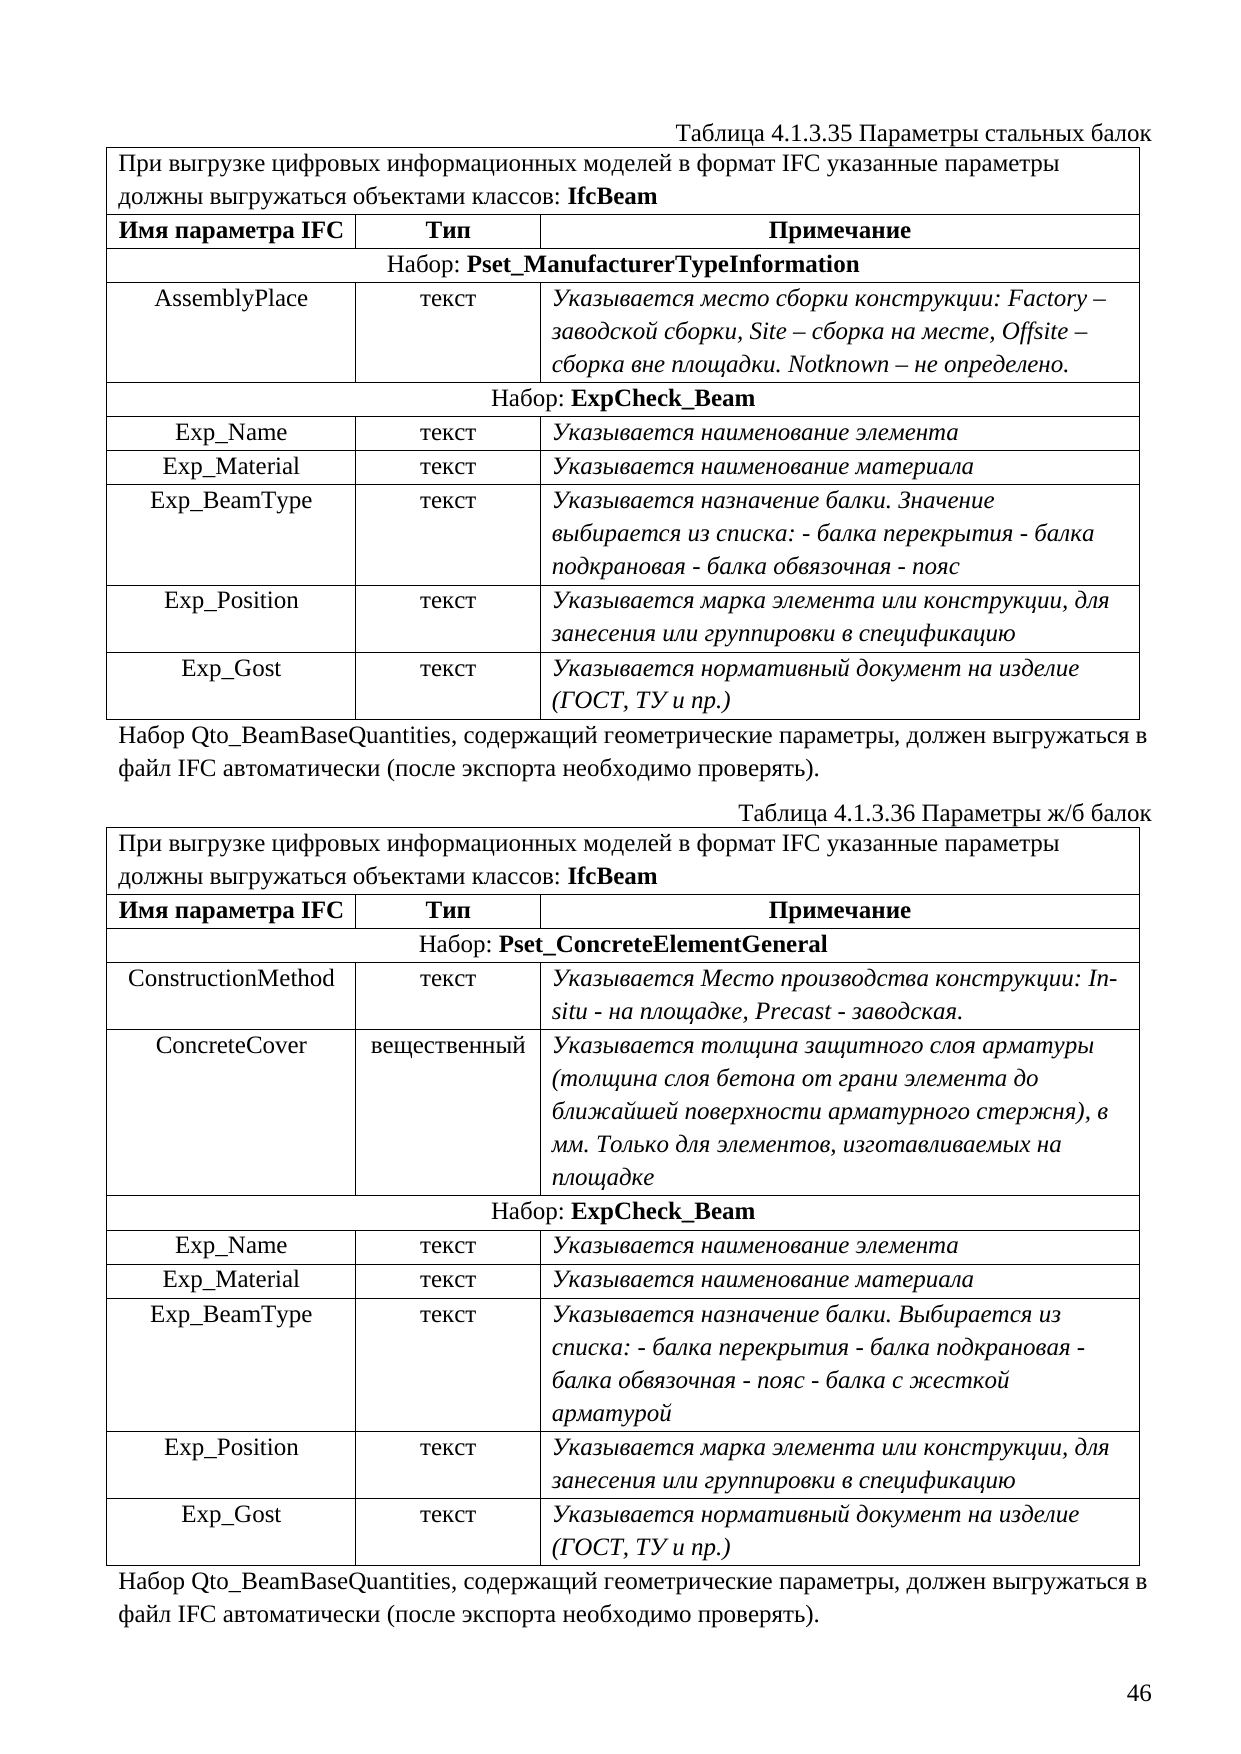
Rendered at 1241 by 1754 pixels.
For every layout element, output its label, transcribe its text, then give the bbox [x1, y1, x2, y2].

table_cell Exp_Position [107, 586, 355, 652]
table_cell Указывается наименование элемента [541, 1231, 1139, 1263]
table_cell текст [356, 417, 540, 450]
table_cell Exp_Position [107, 1432, 355, 1498]
text Набор Qto_BeamBaseQuantities, содержащий геометрические параметры, должен выгружаться в файл IFC автоматически (после экспорта необходимо проверять). [118, 720, 1152, 781]
table_cell текст [356, 451, 540, 484]
table_cell Указывается марка элемента или конструкции, для занесения или группировки в спецификацию [541, 1432, 1139, 1498]
table_cell Exp_Material [107, 451, 355, 484]
table_cell Указывается толщина защитного слоя арматуры (толщина слоя бетона от грани элемента до ближайшей поверхности арматурного стержня), в мм. Только для элементов, изготавливаемых на площадке [541, 1030, 1139, 1195]
table_cell Имя параметра IFC [107, 215, 355, 248]
table_cell Exp_Gost [107, 1499, 355, 1565]
table_cell Набор: Pset_ConcreteElementGeneral [107, 929, 1139, 962]
table_cell Тип [356, 895, 540, 928]
table_cell Имя параметра IFC [107, 895, 355, 928]
table_cell Указывается место сборки конструкции: Factory – заводской сборки, Site – сборка на месте, Offsite – сборка вне площадки. Notknown – не определено. [541, 283, 1139, 382]
table_cell ConcreteCover [107, 1030, 355, 1195]
table_cell текст [356, 963, 540, 1029]
table_cell Примечание [541, 895, 1139, 928]
table_cell текст [356, 1499, 540, 1565]
table_header При выгрузке цифровых информационных моделей в формат IFC указанные параметры должны выгружаться объектами классов: IfcBeam [107, 828, 1139, 894]
table_cell Указывается марка элемента или конструкции, для занесения или группировки в спецификацию [541, 586, 1139, 652]
table_cell Указывается назначение балки. Значение выбирается из списка: - балка перекрытия - балка подкрановая - балка обвязочная - пояс [541, 485, 1139, 584]
table_cell Примечание [541, 215, 1139, 248]
text Набор Qto_BeamBaseQuantities, содержащий геометрические параметры, должен выгружаться в файл IFC автоматически (после экспорта необходимо проверять). [118, 1566, 1152, 1628]
table_cell текст [356, 485, 540, 584]
table_header При выгрузке цифровых информационных моделей в формат IFC указанные параметры должны выгружаться объектами классов: IfcBeam [107, 148, 1139, 214]
table_cell Exp_Gost [107, 653, 355, 719]
table_cell Указывается назначение балки. Выбирается из списка: - балка перекрытия - балка подкрановая - балка обвязочная - пояс - балка с жесткой арматурой [541, 1299, 1139, 1431]
table_cell ConstructionMethod [107, 963, 355, 1029]
table_cell Указывается нормативный документ на изделие (ГОСТ, ТУ и пр.) [541, 653, 1139, 719]
table_cell текст [356, 1299, 540, 1431]
table_cell текст [356, 586, 540, 652]
table_cell Exp_BeamType [107, 485, 355, 584]
table_cell Exp_Name [107, 1231, 355, 1263]
table_cell Указывается наименование элемента [541, 417, 1139, 450]
table_cell AssemblyPlace [107, 283, 355, 382]
table_cell Exp_Material [107, 1265, 355, 1298]
table_cell Набор: Pset_ManufacturerTypeInformation [107, 249, 1139, 282]
table_cell текст [356, 1231, 540, 1263]
table_cell текст [356, 283, 540, 382]
table_cell Указывается наименование материала [541, 451, 1139, 484]
table_cell Указывается наименование материала [541, 1265, 1139, 1298]
table_cell Указывается Место производства конструкции: In-situ - на площадке, Precast - заводская. [541, 963, 1139, 1029]
table_cell текст [356, 653, 540, 719]
table_cell Набор: ExpCheck_Beam [107, 383, 1139, 416]
table_cell Exp_BeamType [107, 1299, 355, 1431]
table_cell текст [356, 1432, 540, 1498]
table_cell Exp_Name [107, 417, 355, 450]
table_cell текст [356, 1265, 540, 1298]
table_cell Указывается нормативный документ на изделие (ГОСТ, ТУ и пр.) [541, 1499, 1139, 1565]
table_cell вещественный [356, 1030, 540, 1195]
table_cell Тип [356, 215, 540, 248]
table_cell Набор: ExpCheck_Beam [107, 1196, 1139, 1229]
